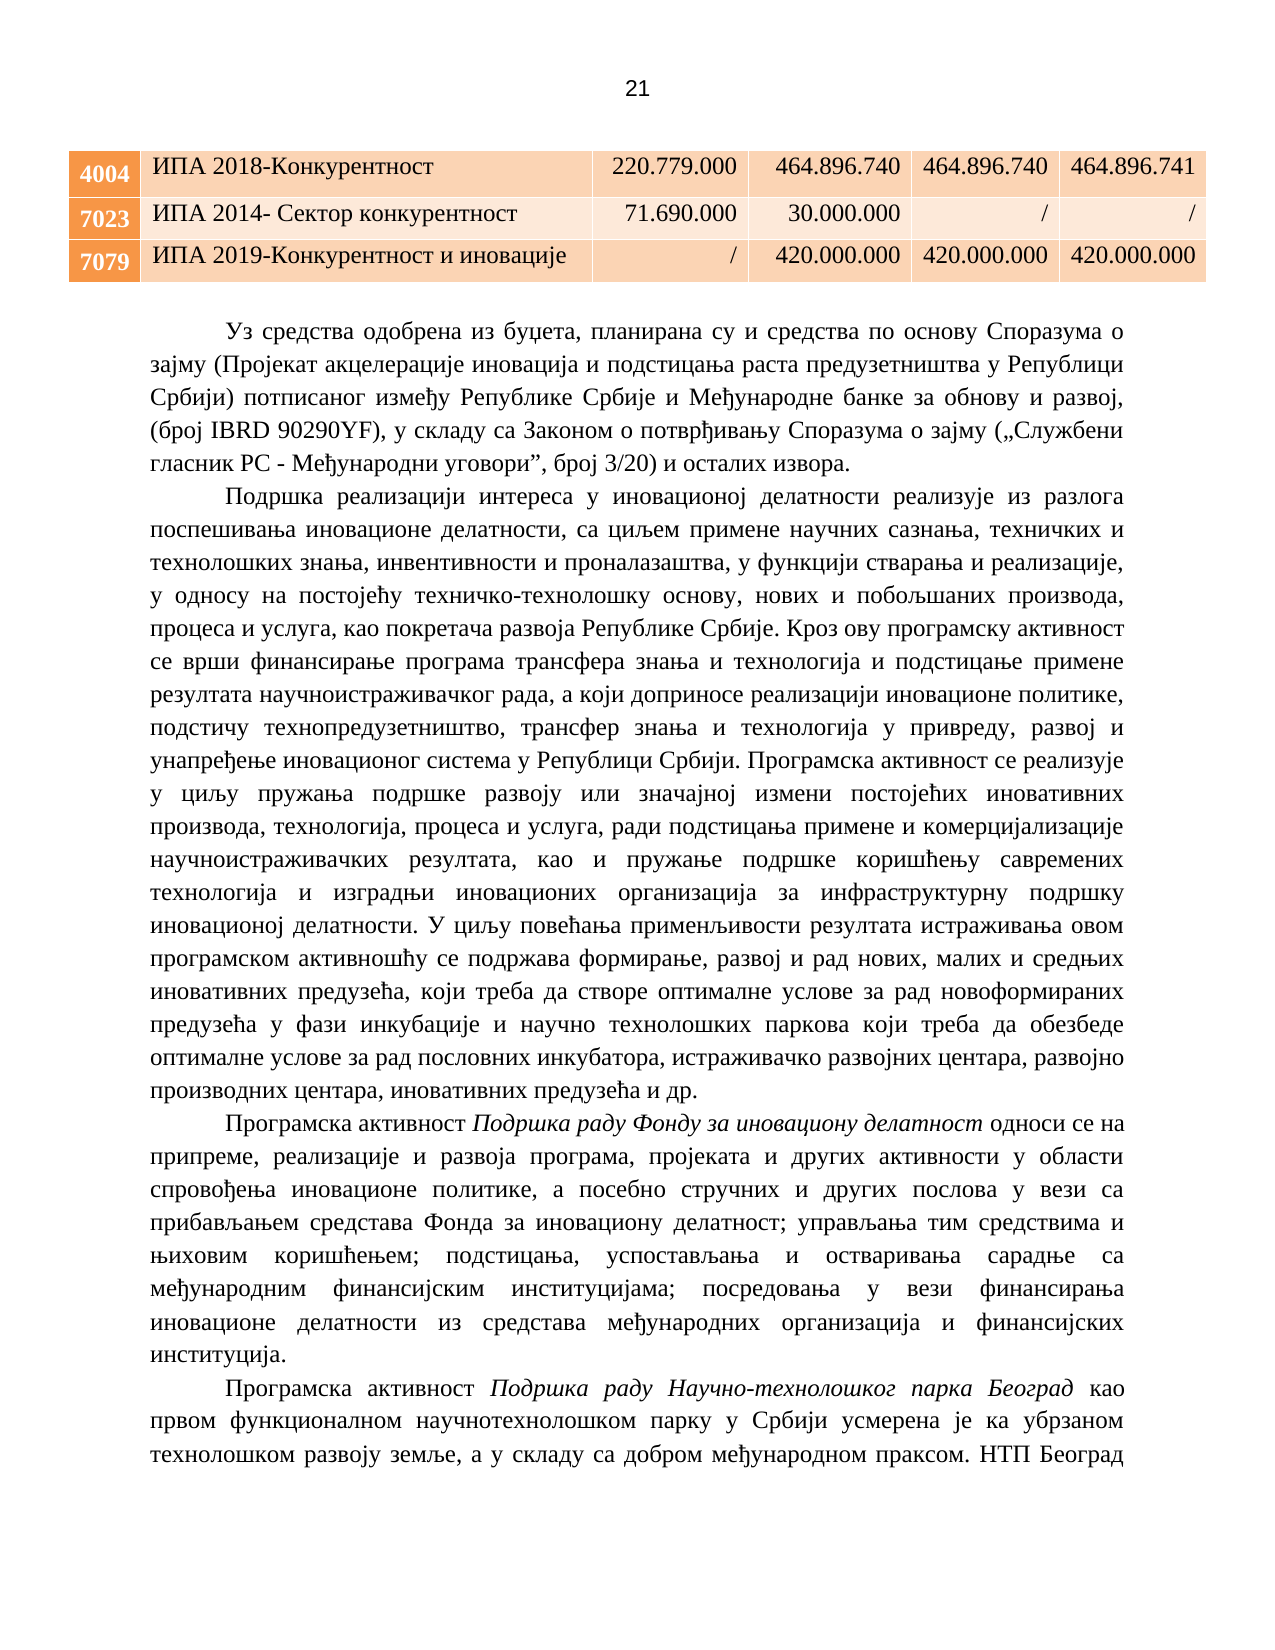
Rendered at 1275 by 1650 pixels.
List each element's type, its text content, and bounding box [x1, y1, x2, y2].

table_cell 30.000.000 [749, 198, 911, 239]
text Програмска активност Подршка раду Фонду за иновациону делатност односи се на припреме, реализације и развоја програма, пројеката и других активности у области спровођења иновационе политике, а посебно стручних и других послова у вези са прибављањем средстава Фонда за иновациону делатност; управљања тим средствима и њиховим коришћењем; подстицања, успостављања и остваривања сарадње са међународним финансијским институцијама; посредовања у вези финансирања иновационе делатности из средстава међународних организација и финансијских институција. [150, 1108, 1125, 1368]
table_cell 464.896.741 [1060, 151, 1206, 197]
table_cell ИПА 2014- Сектор конкурентност [141, 198, 592, 239]
table_cell 220.779.000 [593, 151, 748, 197]
table_cell 71.690.000 [593, 198, 748, 239]
table_cell 4004 [69, 151, 140, 197]
table_cell 464.896.740 [912, 151, 1059, 197]
table_cell 420.000.000 [1060, 240, 1206, 282]
table_cell 464.896.740 [749, 151, 911, 197]
table_cell / [912, 198, 1059, 239]
table_cell / [593, 240, 748, 282]
text Подршка реализацији интереса у иновационој делатности реализује из разлога поспешивања иновационе делатности, са циљем примене научних сазнања, техничких и технолошких знања, инвентивности и проналазаштва, у функцији стварања и реализације, у односу на постојећу техничко-технолошку основу, нових и побољшаних производа, процеса и услуга, као покретача развоја Републике Србије. Кроз ову програмску активност се врши финансирање програма трансфера знања и технологија и подстицање примене резултата научноистраживачког рада, а који доприносе реализацији иновационе политике, подстичу технопредузетништво, трансфер знања и технологија у привреду, развој и унапређење иновационог система у Републици Србији. Програмска активност се реализује у циљу пружања подршке развоју или значајној измени постојећих иновативних производа, технологија, процеса и услуга, ради подстицања примене и комерцијализације научноистраживачких резултата, као и пружање подршке коришћењу савремених технологија и изградњи иновационих организација за инфраструктурну подршку иновационој делатности. У циљу повећања применљивости резултата истраживања овом програмском активношћу се подржава формирање, развој и рад нових, малих и средњих иновативних предузећа, који треба да створе оптималне услове за рад новоформираних предузећа у фази инкубације и научно технолошких паркова који треба да обезбеде оптималне услове за рад пословних инкубатора, истраживачко развојних центара, развојно производних центара, иновативних предузећа и др. [150, 481, 1125, 1104]
table_cell 7023 [69, 198, 140, 239]
table_cell ИПА 2018-Конкурентност [141, 151, 592, 197]
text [150, 1373, 1125, 1467]
table_cell 420.000.000 [749, 240, 911, 282]
table_cell / [1060, 198, 1206, 239]
table_cell 7079 [69, 240, 140, 282]
text Уз средства одобрена из буџета, планирана су и средства по основу Споразума о зајму (Пројекат акцелерације иновација и подстицања раста предузетништва у Републици Србији) потписаног између Републике Србије и Међународне банке за обнову и развој, (број IBRD 90290YF), у складу са Законом о потврђивању Споразума о зајму („Службени гласник РС - Међународни уговори”, број 3/20) и осталих извора. [150, 316, 1125, 477]
table_cell 420.000.000 [912, 240, 1059, 282]
table_cell ИПА 2019-Конкурентност и иновације [141, 240, 592, 282]
